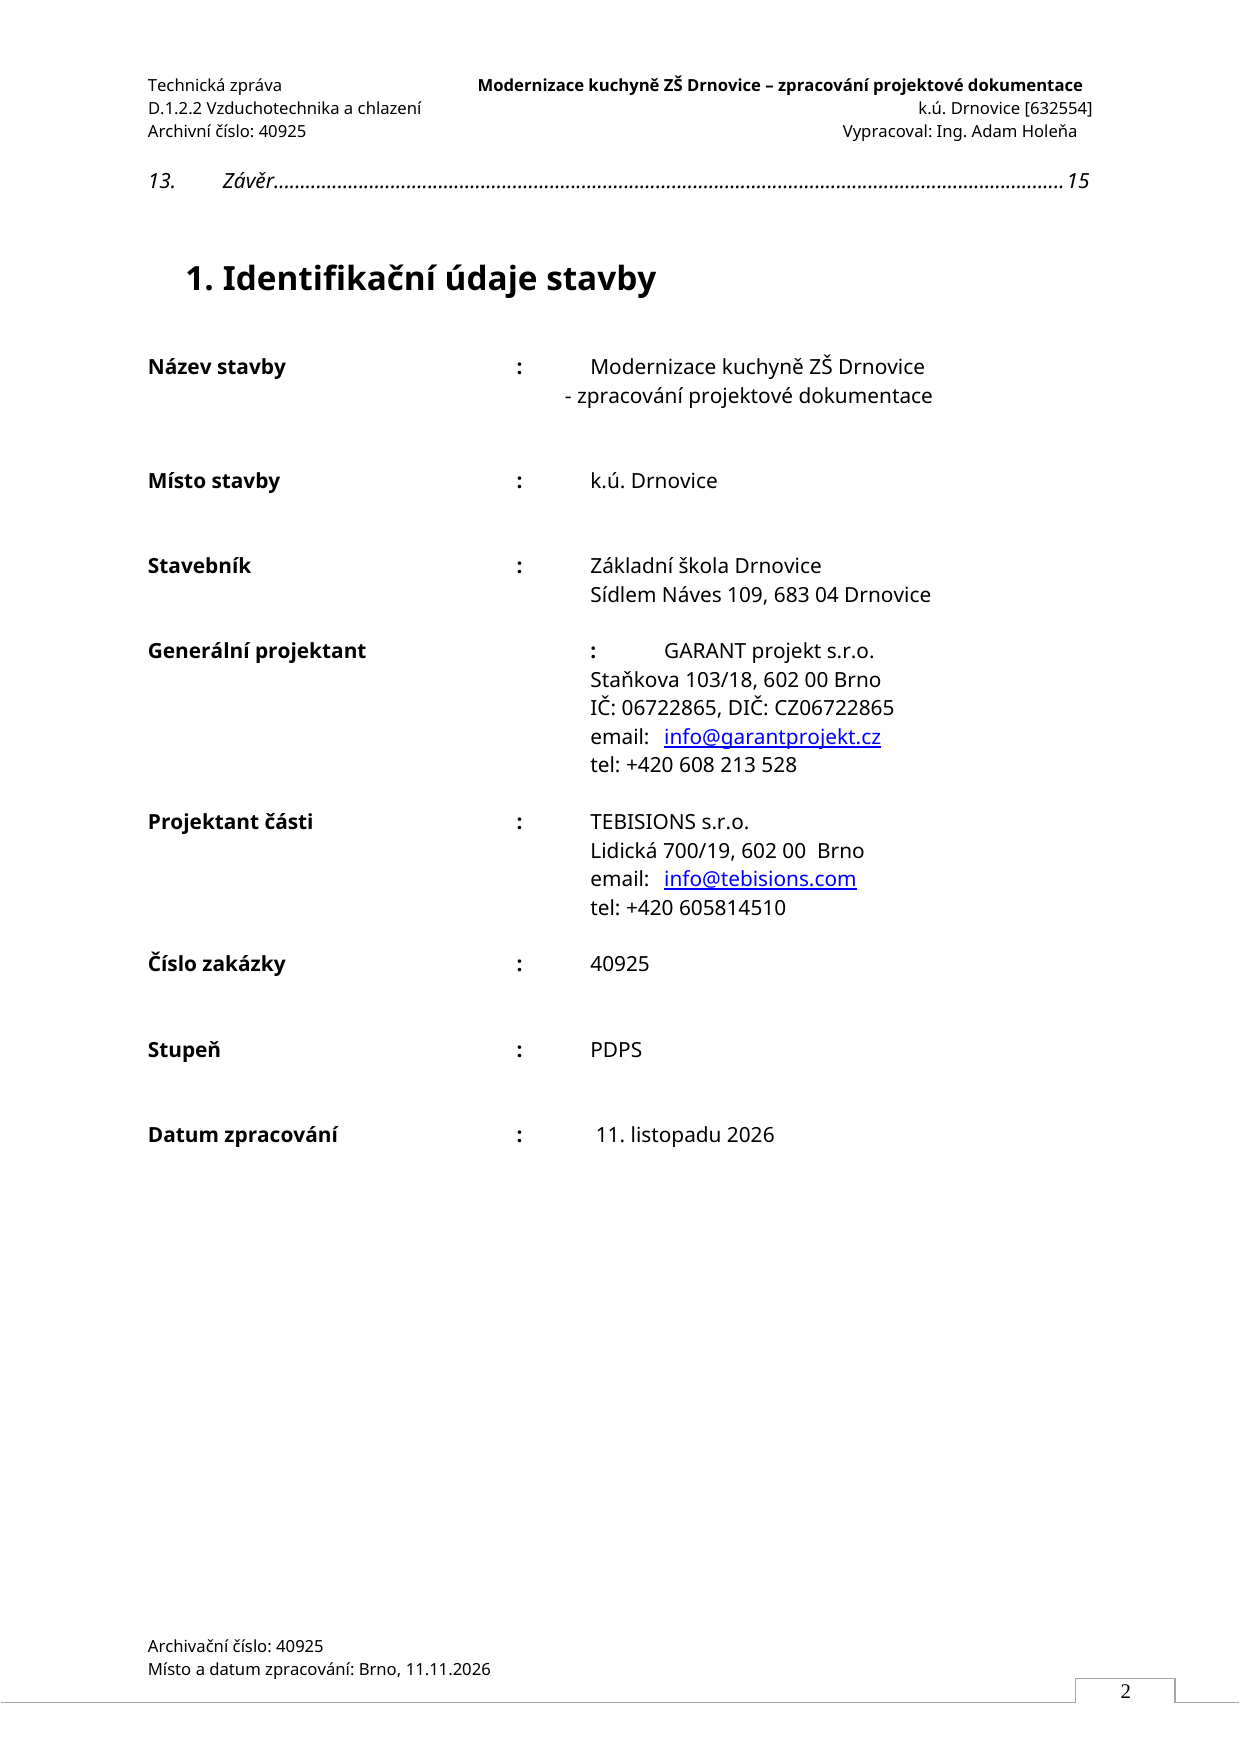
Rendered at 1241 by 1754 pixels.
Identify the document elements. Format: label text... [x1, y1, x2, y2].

text Staňkova 103/18, 602 00 Brno [148, 665, 1092, 693]
text Stavebník : Základní škola Drnovice [148, 551, 1092, 580]
text Číslo zakázky : 40925 [148, 949, 1092, 978]
text Projektant části : TEBISIONS s.r.o. [148, 807, 1092, 836]
text email: info@garantprojekt.cz [148, 722, 1092, 750]
text Sídlem Náves 109, 683 04 Drnovice [590, 580, 1092, 608]
text Stupeň : PDPS [148, 1035, 1092, 1063]
text Datum zpracování : 23. dubna 2025 [148, 1120, 1092, 1148]
text Název stavby : Modernizace kuchyně ZŠ Drnovice [148, 352, 1092, 381]
text tel: +420 608 213 528 [148, 750, 1092, 779]
text tel: +420 605814510 [148, 893, 1092, 921]
text IČ: 06722865, DIČ: CZ06722865 [148, 693, 1092, 722]
text email: info@tebisions.com [148, 864, 1092, 893]
text Generální projektant : GARANT projekt s.r.o. [148, 637, 1092, 665]
subtitle Identifikační údaje stavby [185, 255, 1092, 300]
text Místo stavby : k.ú. Drnovice [148, 466, 1092, 494]
text - zpracování projektové dokumentace [148, 381, 1092, 409]
text Lidická 700/19, 602 00 Brno [148, 836, 1092, 864]
